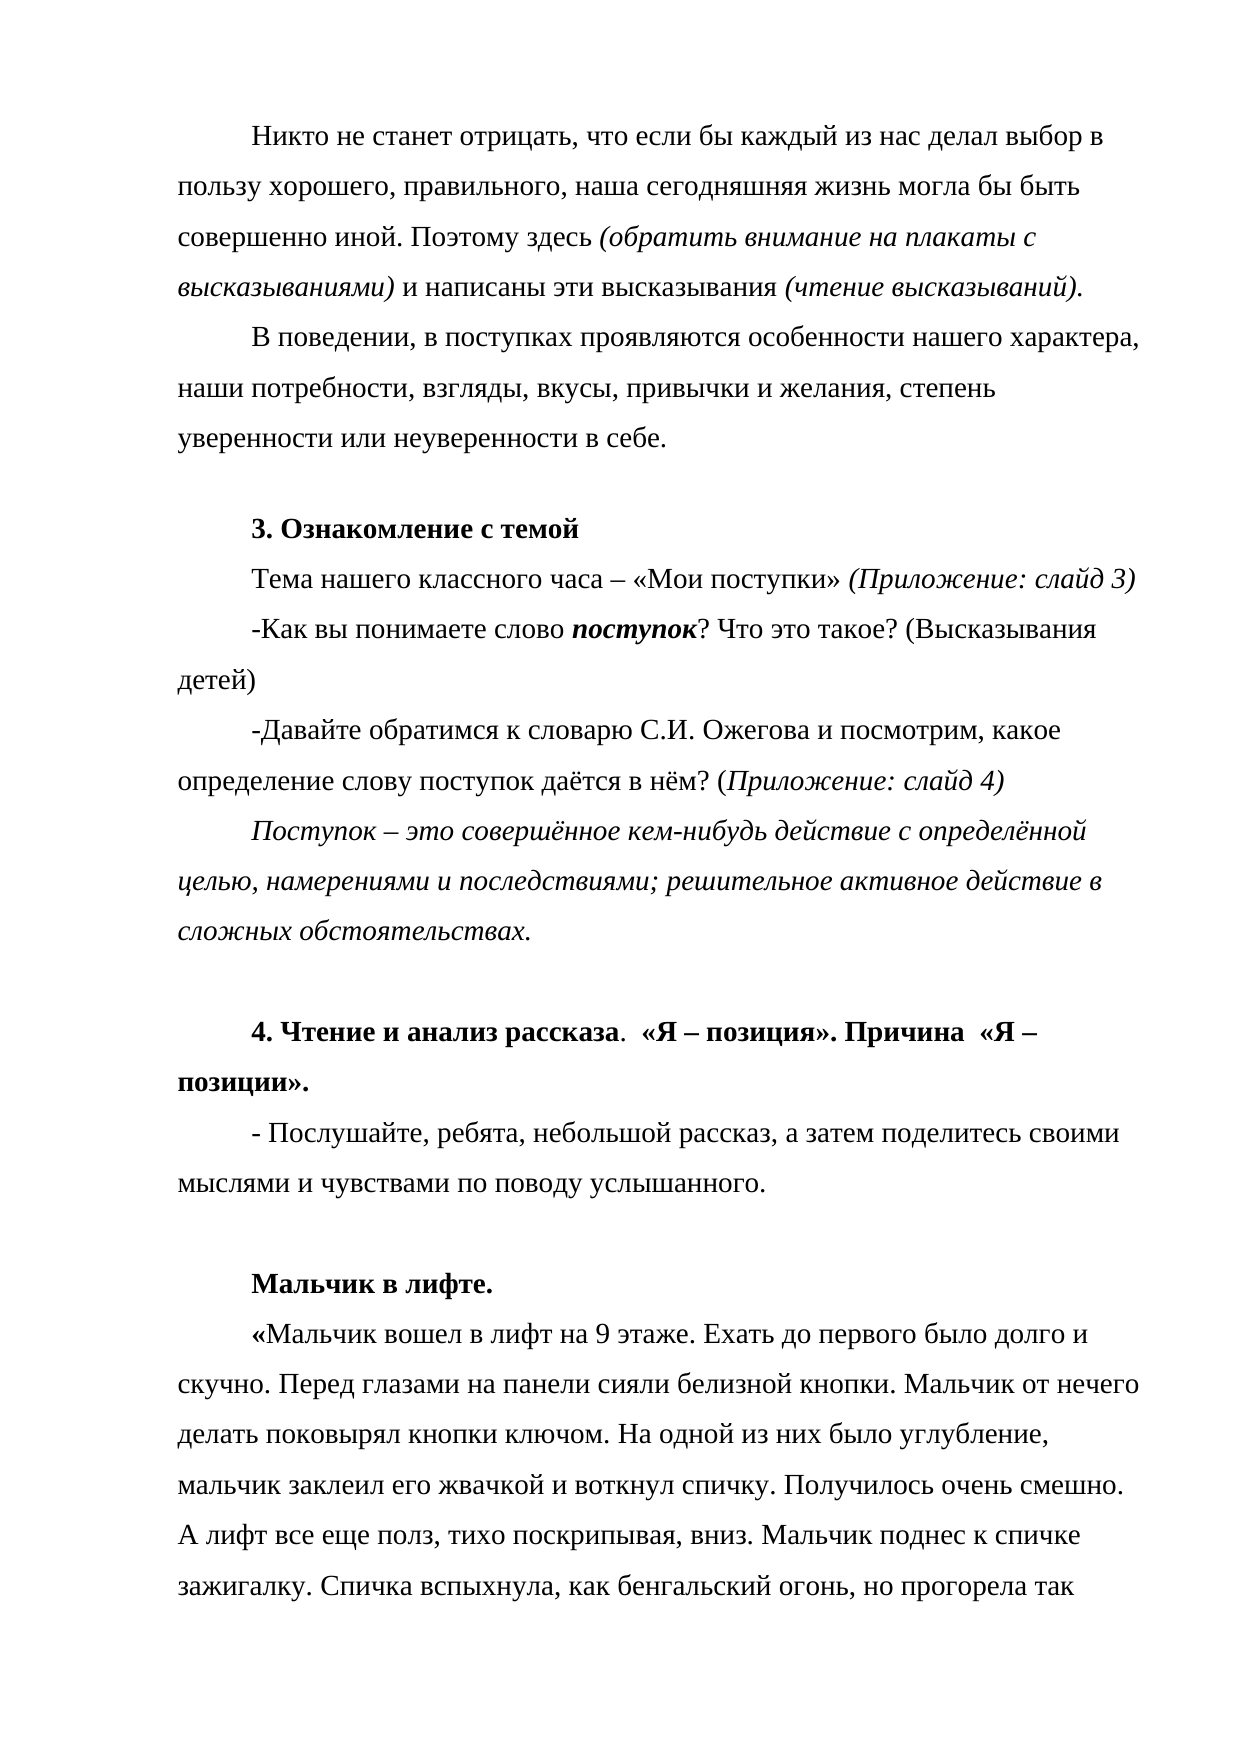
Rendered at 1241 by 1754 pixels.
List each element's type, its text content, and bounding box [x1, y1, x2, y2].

text Тема нашего классного часа – «Мои поступки» (Приложение: слайд 3) [177, 561, 1152, 595]
text -Как вы понимаете слово поступок? Что это такое? (Высказывания детей) [177, 612, 1152, 696]
text 3. Ознакомление с темой [177, 511, 1152, 544]
text Поступок – это совершённое кем-нибудь действие с определённой целью, намерениями и последствиями; решительное активное действие в сложных обстоятельствах. [177, 813, 1152, 947]
text В поведении, в поступках проявляются особенности нашего характера, наши потребности, взгляды, вкусы, привычки и желания, степень уверенности или неуверенности в себе. [177, 319, 1152, 497]
text - Послушайте, ребята, небольшой рассказ, а затем поделитесь своими мыслями и чувствами по поводу услышанного. [177, 1115, 1152, 1199]
text 4. Чтение и анализ рассказа. «Я – позиция». Причина «Я – позиции». [177, 1014, 1152, 1098]
text Никто не станет отрицать, что если бы каждый из нас делал выбор в пользу хорошего, правильного, наша сегодняшняя жизнь могла бы быть совершенно иной. Поэтому здесь (обратить внимание на плакаты с высказываниями) и написаны эти высказывания (чтение высказываний). [177, 118, 1152, 303]
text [177, 1316, 1152, 1601]
text Мальчик в лифте. [177, 1266, 1152, 1299]
text -Давайте обратимся к словарю С.И. Ожегова и посмотрим, какое определение слову поступок даётся в нём? (Приложение: слайд 4) [177, 712, 1152, 796]
